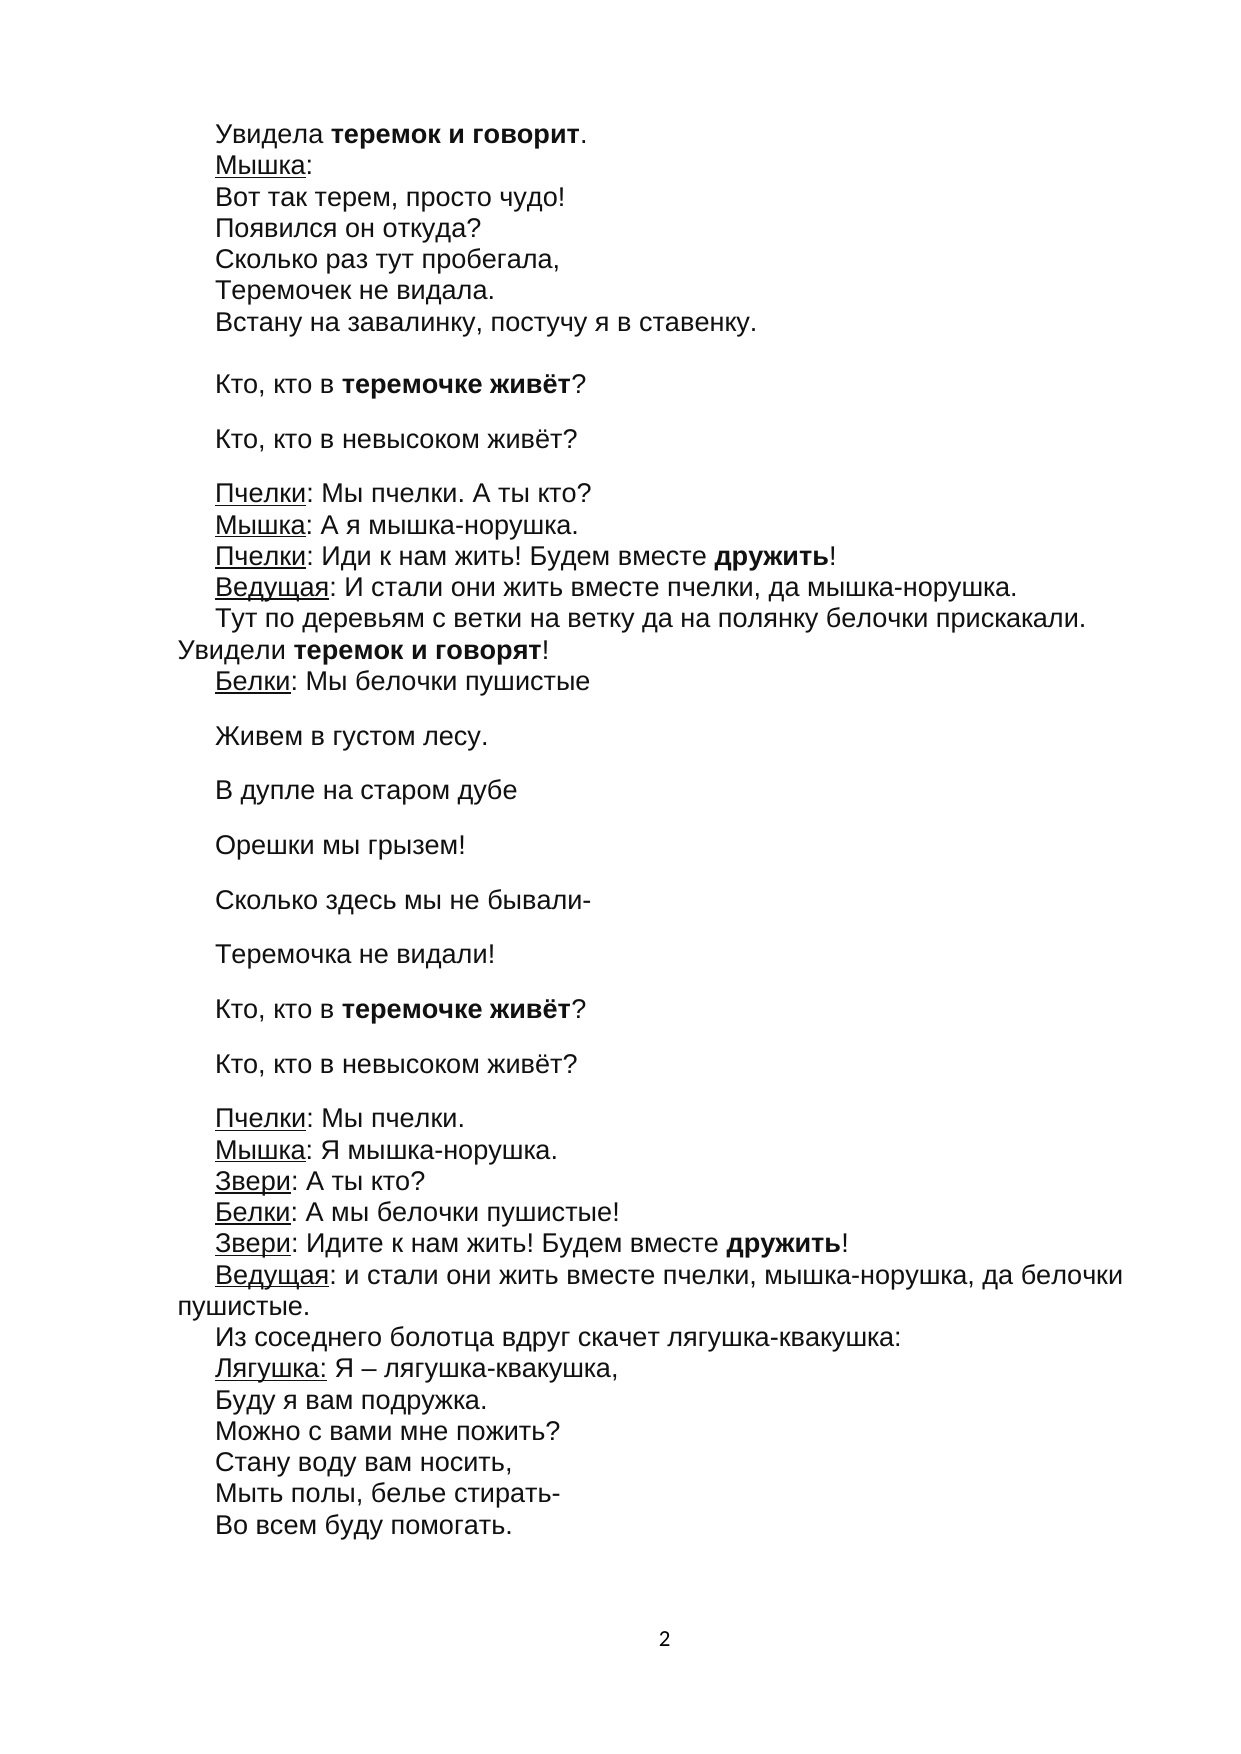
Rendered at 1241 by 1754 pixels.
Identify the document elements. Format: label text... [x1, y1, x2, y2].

text Вот так терем, просто чудо! [177, 181, 1152, 212]
text Во всем буду помогать. [177, 1509, 1152, 1540]
text Сколько раз тут пробегала, [177, 243, 1152, 274]
text Можно с вами мне пожить? [177, 1415, 1152, 1446]
text Увидела теремок и говорит. [177, 118, 1152, 149]
text Мышка: Я мышка-норушка. [177, 1134, 1152, 1165]
text Живем в густом лесу. [177, 720, 1152, 751]
text Стану воду вам носить, [177, 1446, 1152, 1477]
text Пчелки: Иди к нам жить! Будем вместе дружить! [177, 540, 1152, 571]
text Ведущая: и стали они жить вместе пчелки, мышка-норушка, да белочки пушистые. [177, 1259, 1152, 1321]
text В дупле на старом дубе [177, 774, 1152, 806]
text Сколько здесь мы не бывали- [177, 884, 1152, 915]
text Кто, кто в теремочке живёт? [177, 368, 1152, 399]
text Теремочка не видали! [177, 938, 1152, 970]
text Белки: А мы белочки пушистые! [177, 1196, 1152, 1227]
text Теремочек не видала. [177, 274, 1152, 306]
text Пчелки: Мы пчелки. [177, 1102, 1152, 1134]
text Звери: А ты кто? [177, 1165, 1152, 1196]
text Звери: Идите к нам жить! Будем вместе дружить! [177, 1227, 1152, 1259]
text Появился он откуда? [177, 212, 1152, 243]
text Пчелки: Мы пчелки. А ты кто? [177, 477, 1152, 509]
text Кто, кто в невысоком живёт? [177, 423, 1152, 454]
text Орешки мы грызем! [177, 829, 1152, 860]
text Мышка: [177, 149, 1152, 181]
text Встану на завалинку, постучу я в ставенку. [177, 306, 1152, 337]
text Кто, кто в теремочке живёт? [177, 993, 1152, 1024]
text Белки: Мы белочки пушистые [177, 665, 1152, 696]
text Из соседнего болотца вдруг скачет лягушка-квакушка: [177, 1321, 1152, 1352]
text Лягушка: Я – лягушка-квакушка, [177, 1352, 1152, 1384]
text Буду я вам подружка. [177, 1384, 1152, 1415]
text Кто, кто в невысоком живёт? [177, 1048, 1152, 1079]
text Мыть полы, белье стирать- [177, 1477, 1152, 1509]
text Ведущая: И стали они жить вместе пчелки, да мышка-норушка. [177, 571, 1152, 602]
text Мышка: А я мышка-норушка. [177, 509, 1152, 540]
text Тут по деревьям с ветки на ветку да на полянку белочки прискакали. Увидели теремок и говорят! [177, 602, 1152, 665]
